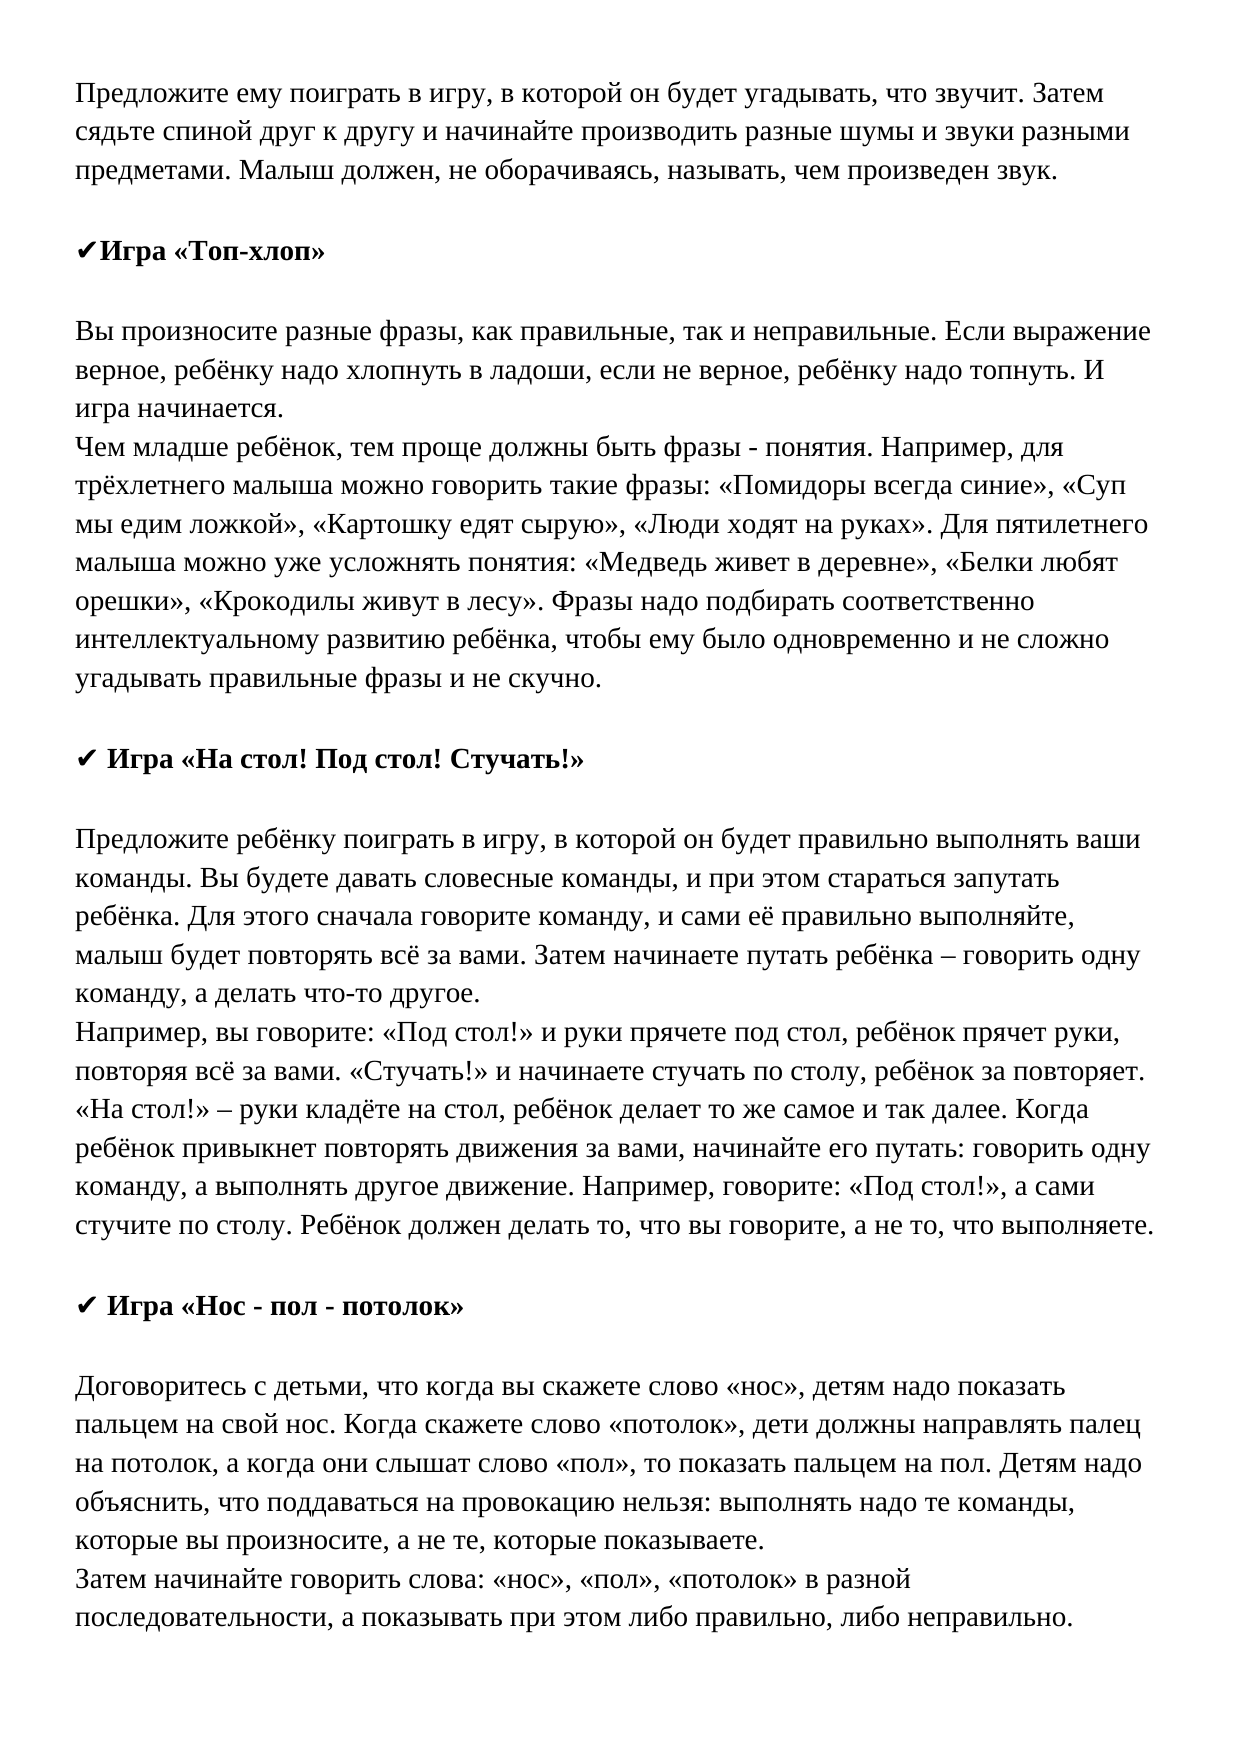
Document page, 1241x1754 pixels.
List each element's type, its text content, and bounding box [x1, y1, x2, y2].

text Например, вы говорите: «Под стол!» и руки прячете под стол, ребёнок прячет руки, повторяя всё за вами. «Стучать!» и начинаете стучать по столу, ребёнок за повторяет. «На стол!» – руки кладёте на стол, ребёнок делает то же самое и так далее. Когда ребёнок привыкнет повторять движения за вами, начинайте его путать: говорить одну команду, а выполнять другое движение. Например, говорите: «Под стол!», а сами стучите по столу. Ребёнок должен делать то, что вы говорите, а не то, что выполняете. [75, 1014, 1165, 1240]
text ✔ Игра «На стол! Под стол! Стучать!» [75, 737, 1165, 777]
text Чем младше ребёнок, тем проще должны быть фразы - понятия. Например, для трёхлетнего малыша можно говорить такие фразы: «Помидоры всегда синие», «Суп мы едим ложкой», «Картошку едят сырую», «Люди ходят на руках». Для пятилетнего малыша можно уже усложнять понятия: «Медведь живет в деревне», «Белки любят орешки», «Крокодилы живут в лесу». Фразы надо подбирать соответственно интеллектуальному развитию ребёнка, чтобы ему было одновременно и не сложно угадывать правильные фразы и не скучно. [75, 429, 1165, 694]
text ✔Игра «Топ-хлоп» [75, 229, 1165, 269]
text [75, 1561, 1165, 1633]
text Предложите ребёнку поиграть в игру, в которой он будет правильно выполнять ваши команды. Вы будете давать словесные команды, и при этом стараться запутать ребёнка. Для этого сначала говорите команду, и сами её правильно выполняйте, малыш будет повторять всё за вами. Затем начинаете путать ребёнка – говорить одну команду, а делать что-то другое. [75, 821, 1165, 1009]
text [75, 75, 1165, 186]
text ✔ Игра «Нос - пол - потолок» [75, 1284, 1165, 1324]
text Вы произносите разные фразы, как правильные, так и неправильные. Если выражение верное, ребёнку надо хлопнуть в ладоши, если не верное, ребёнку надо топнуть. И игра начинается. [75, 313, 1165, 424]
text Договоритесь с детьми, что когда вы скажете слово «нос», детям надо показать пальцем на свой нос. Когда скажете слово «потолок», дети должны направлять палец на потолок, а когда они слышат слово «пол», то показать пальцем на пол. Детям надо объяснить, что поддаваться на провокацию нельзя: выполнять надо те команды, которые вы произносите, а не те, которые показываете. [75, 1368, 1165, 1556]
